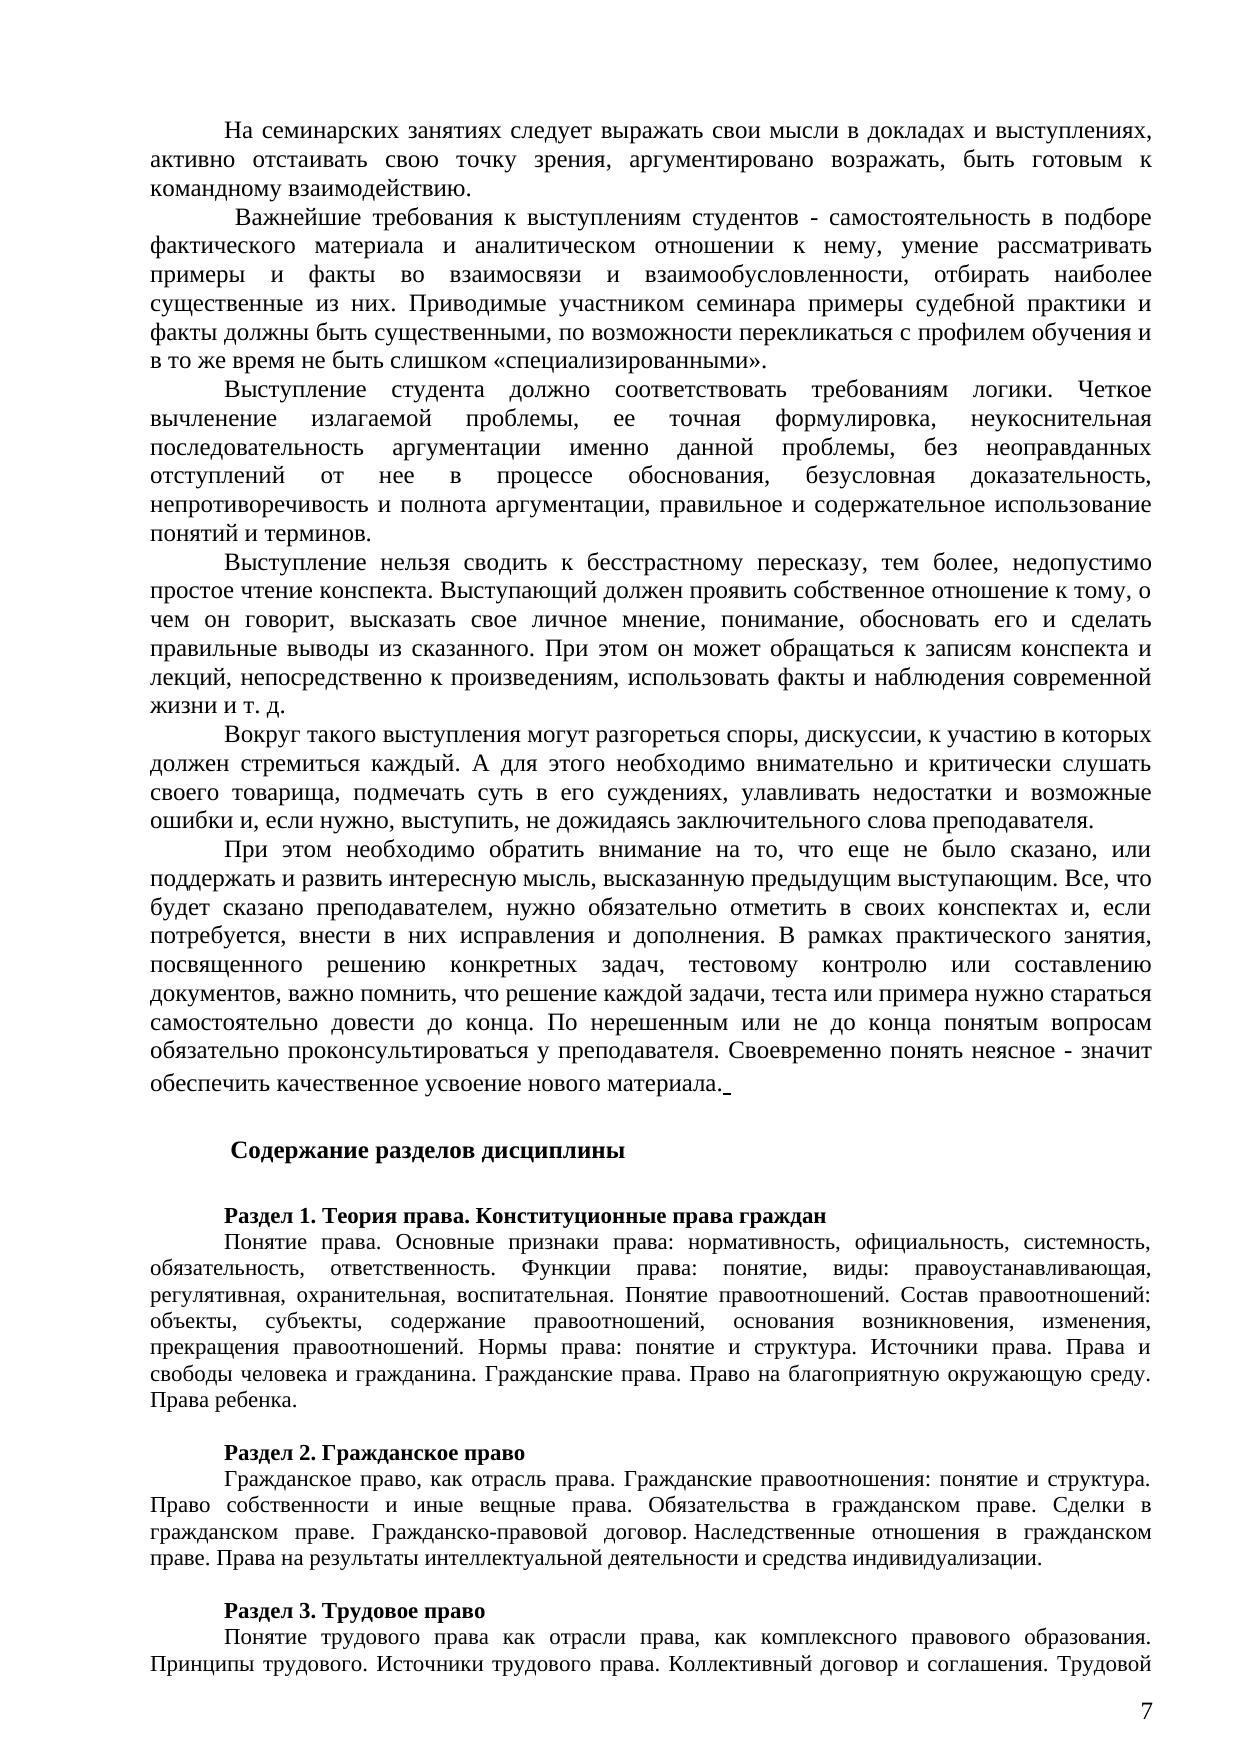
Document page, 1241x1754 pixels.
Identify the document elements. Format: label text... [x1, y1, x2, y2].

text Гражданское право, как отрасль права. Гражданские правоотношения: понятие и структура. Право собственности и иные вещные права. Обязательства в гражданском праве. Сделки в гражданском праве. Гражданско-правовой договор. Наследственные отношения в гражданском праве. Права на результаты интеллектуальной деятельности и средства индивидуализации. [150, 1465, 1153, 1571]
text Важнейшие требования к выступлениям студентов - самостоятельность в подборе фактического материала и аналитическом отношении к нему, умение рассматривать примеры и факты во взаимосвязи и взаимообусловленности, отбирать наиболее существенные из них. Приводимые участником семинара примеры судебной практики и факты должны быть существенными, по возможности перекликаться с профилем обучения и в то же время не быть слишком «специализированными». [150, 202, 1153, 374]
text Раздел 1. Теория права. Конституционные права граждан [150, 1202, 1153, 1228]
text Содержание разделов дисциплины [150, 1135, 1153, 1164]
text На семинарских занятиях следует выражать свои мысли в докладах и выступлениях, активно отстаивать свою точку зрения, аргументировано возражать, быть готовым к командному взаимодействию. [150, 116, 1153, 202]
text Раздел 2. Гражданское право [150, 1439, 1153, 1465]
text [150, 1623, 1153, 1676]
text Выступление нельзя сводить к бесстрастному пересказу, тем более, недопустимо простое чтение конспекта. Выступающий должен проявить собственное отношение к тому, о чем он говорит, высказать свое личное мнение, понимание, обосновать его и сделать правильные выводы из сказанного. При этом он может обращаться к записям конспекта и лекций, непосредственно к произведениям, использовать факты и наблюдения современной жизни и т. д. [150, 547, 1153, 719]
text Вокруг такого выступления могут разгореться споры, дискуссии, к участию в которых должен стремиться каждый. А для этого необходимо внимательно и критически слушать своего товарища, подмечать суть в его суждениях, улавливать недостатки и возможные ошибки и, если нужно, выступить, не дожидаясь заключительного слова преподавателя. [150, 719, 1153, 834]
text Выступление студента должно соответствовать требованиям логики. Четкое вычленение излагаемой проблемы, ее точная формулировка, неукоснительная последовательность аргументации именно данной проблемы, без неоправданных отступлений от нее в процессе обоснования, безусловная доказательность, непротиворечивость и полнота аргументации, правильное и содержательное использование понятий и терминов. [150, 374, 1153, 547]
text Понятие права. Основные признаки права: нормативность, официальность, системность, обязательность, ответственность. Функции права: понятие, виды: правоустанавливающая, регулятивная, охранительная, воспитательная. Понятие правоотношений. Состав правоотношений: объекты, субъекты, содержание правоотношений, основания возникновения, изменения, прекращения правоотношений. Нормы права: понятие и структура. Источники права. Права и свободы человека и гражданина. Гражданские права. Право на благоприятную окружающую среду. Права ребенка. [150, 1228, 1153, 1412]
text При этом необходимо обратить внимание на то, что еще не было сказано, или поддержать и развить интересную мысль, высказанную предыдущим выступающим. Все, что будет сказано преподавателем, нужно обязательно отметить в своих конспектах и, если потребуется, внести в них исправления и дополнения. В рамках практического занятия, посвященного решению конкретных задач, тестовому контролю или составлению документов, важно помнить, что решение каждой задачи, теста или примера нужно стараться самостоятельно довести до конца. По нерешенным или не до конца понятым вопросам обязательно проконсультироваться у преподавателя. Своевременно понять неясное - значит обеспечить качественное усвоение нового материала. [150, 834, 1153, 1098]
text Раздел 3. Трудовое право [150, 1597, 1153, 1623]
